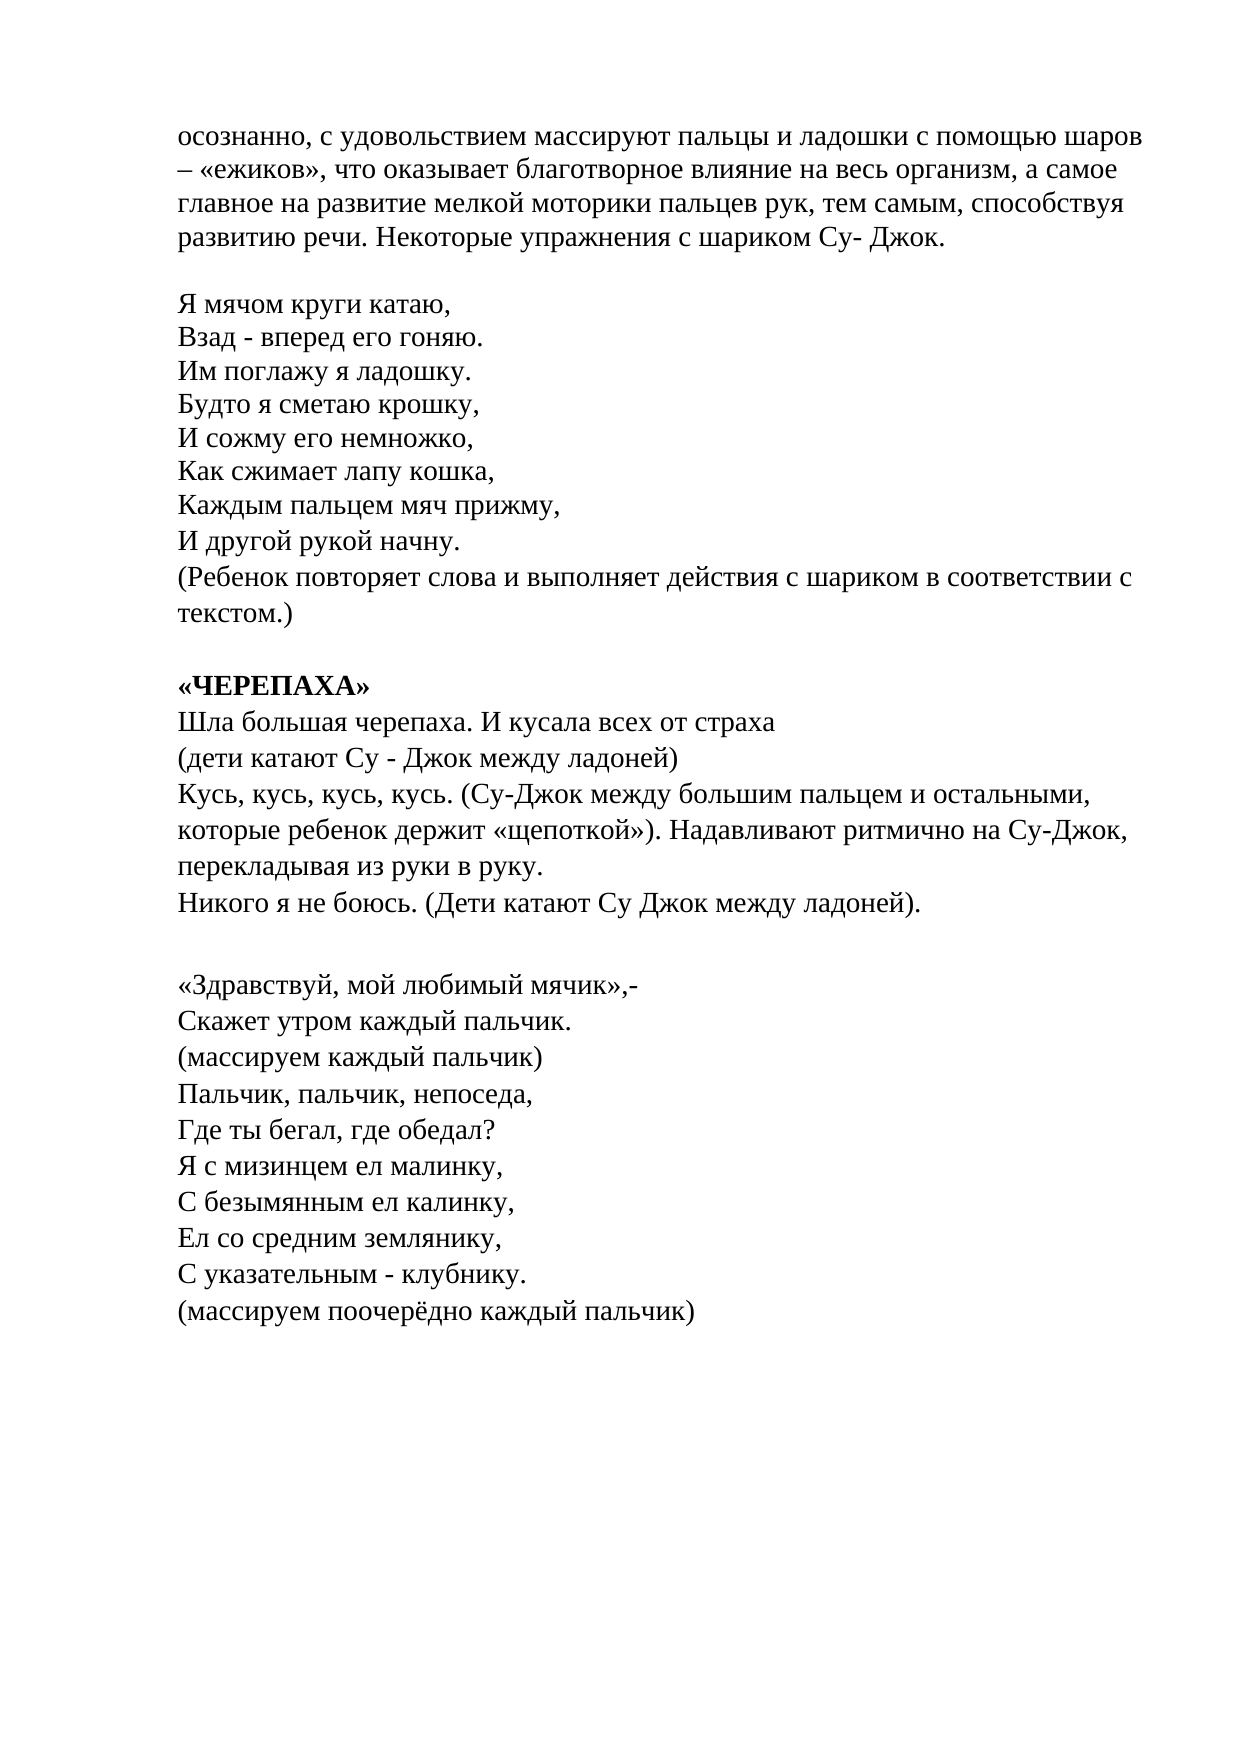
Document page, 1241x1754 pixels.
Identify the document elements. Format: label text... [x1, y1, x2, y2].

text Каждым пальцем мяч прижму, И другой рукой начну. (Ребенок повторяет слова и выполняет действия с шариком в соответствии с текстом.) «ЧЕРЕПАХА» Шла большая черепаха. И кусала всех от страха (дети катают Су - Джок между ладоней) Кусь, кусь, кусь, кусь. (Су-Джок между большим пальцем и остальными, которые ребенок держит «щепоткой»). Надавливают ритмично на Су-Джок, перекладывая из руки в руку. Никого я не боюсь. (Дети катают Су Джок между ладоней). [177, 487, 1152, 948]
text «Здравствуй, мой любимый мячик»,- Скажет утром каждый пальчик. (массируем каждый пальчик) Пальчик, пальчик, непоседа, Где ты бегал, где обедал? Я с мизинцем ел малинку, С безымянным ел калинку, Ел со средним землянику, С указательным - клубнику. (массируем поочерёдно каждый пальчик) [177, 967, 1152, 1392]
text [177, 118, 1152, 487]
